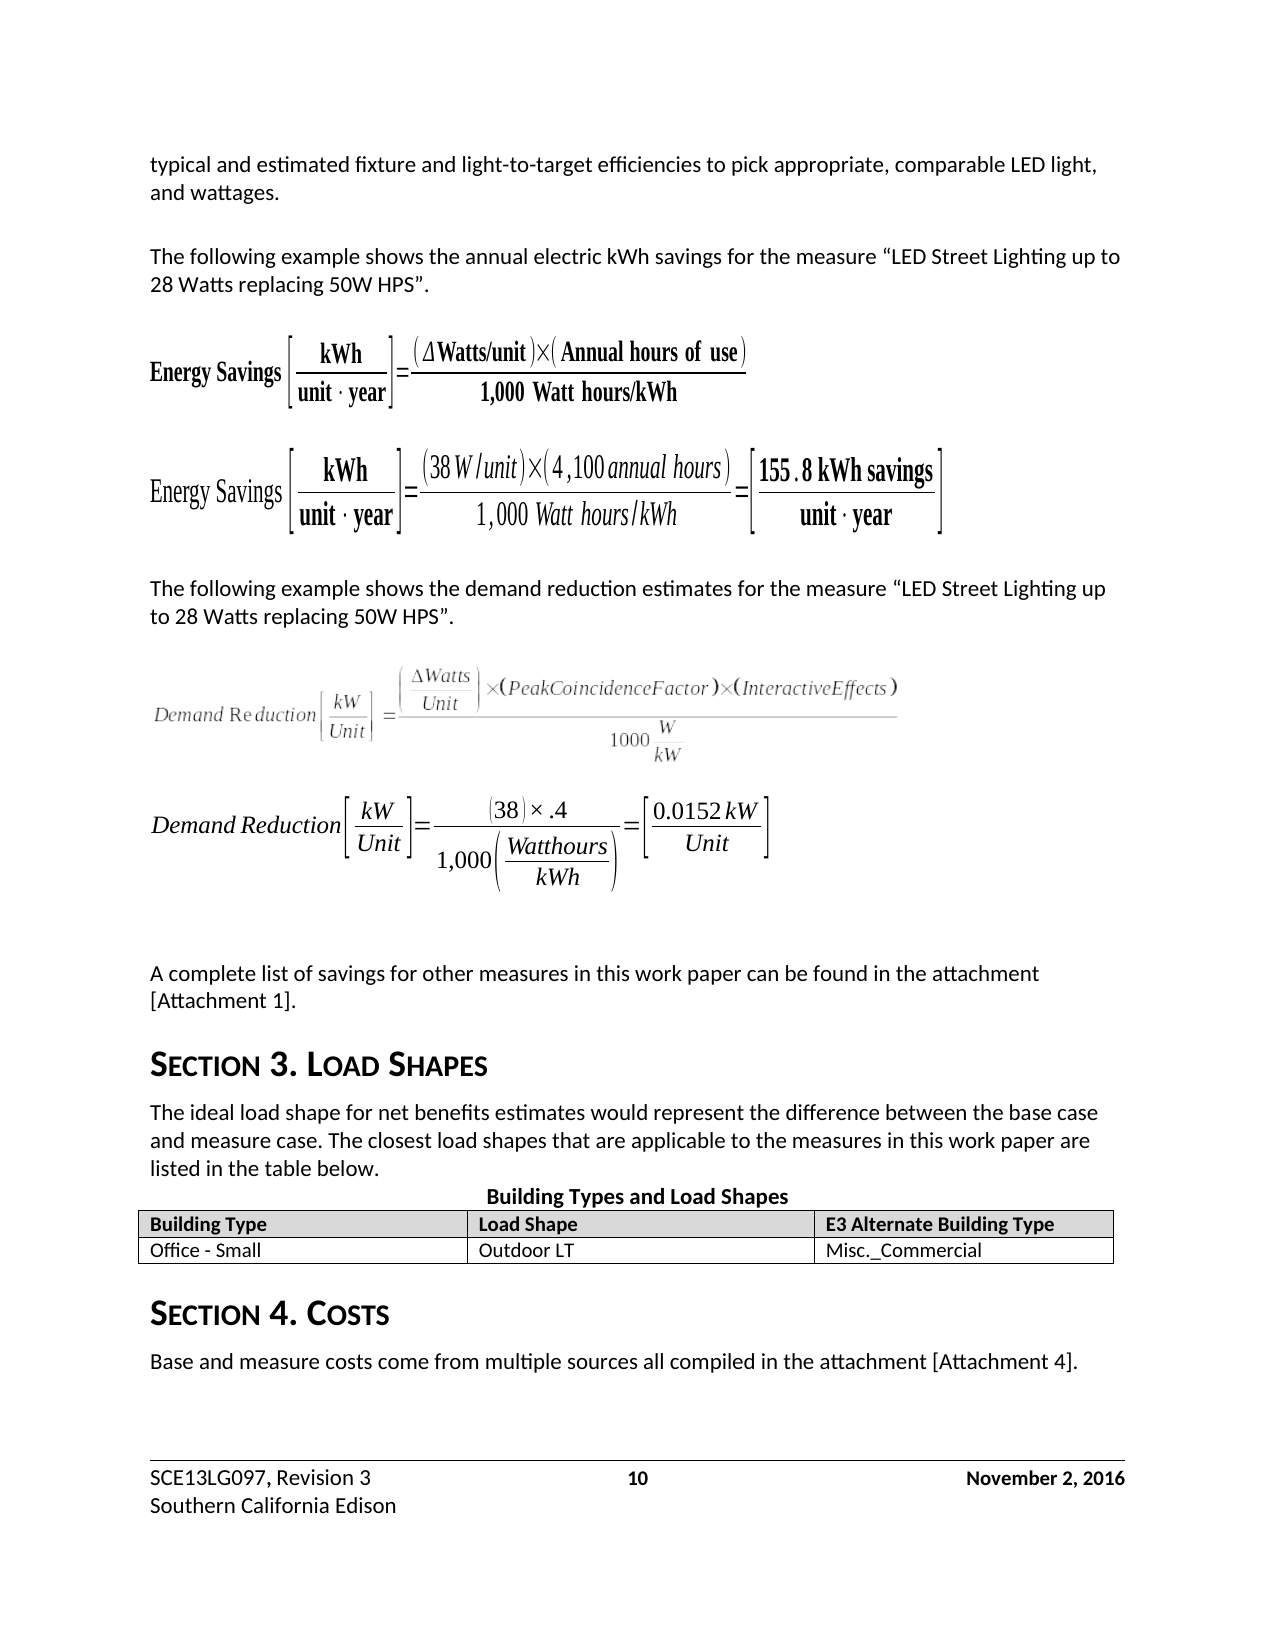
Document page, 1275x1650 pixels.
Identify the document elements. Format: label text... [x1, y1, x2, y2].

table_header E3 Alternate Building Type [815, 1211, 1113, 1237]
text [150, 150, 1125, 206]
table_cell Office - Small [139, 1238, 467, 1263]
table_header Load Shape [468, 1211, 814, 1237]
subtitle Section 4. Costs [150, 1289, 1125, 1335]
table_cell Misc._Commercial [815, 1238, 1113, 1263]
table_cell Outdoor LT [468, 1238, 814, 1263]
text The ideal load shape for net benefits estimates would represent the difference between the base case and measure case. The closest load shapes that are applicable to the measures in this work paper are listed in the table below. [150, 1098, 1125, 1182]
table_header Building Type [139, 1211, 467, 1237]
text The following example shows the demand reduction estimates for the measure “LED Street Lighting up to 28 Watts replacing 50W HPS”. [150, 574, 1125, 630]
text The following example shows the annual electric kWh savings for the measure “LED Street Lighting up to 28 Watts replacing 50W HPS”. [150, 242, 1125, 298]
text Building Types and Load Shapes [150, 1182, 1125, 1210]
text A complete list of savings for other measures in this work paper can be found in the attachment [Attachment 1]. [150, 959, 1125, 1015]
subtitle Section 3. Load Shapes [150, 1040, 1125, 1086]
text Base and measure costs come from multiple sources all compiled in the attachment [Attachment 4]. [150, 1347, 1125, 1375]
